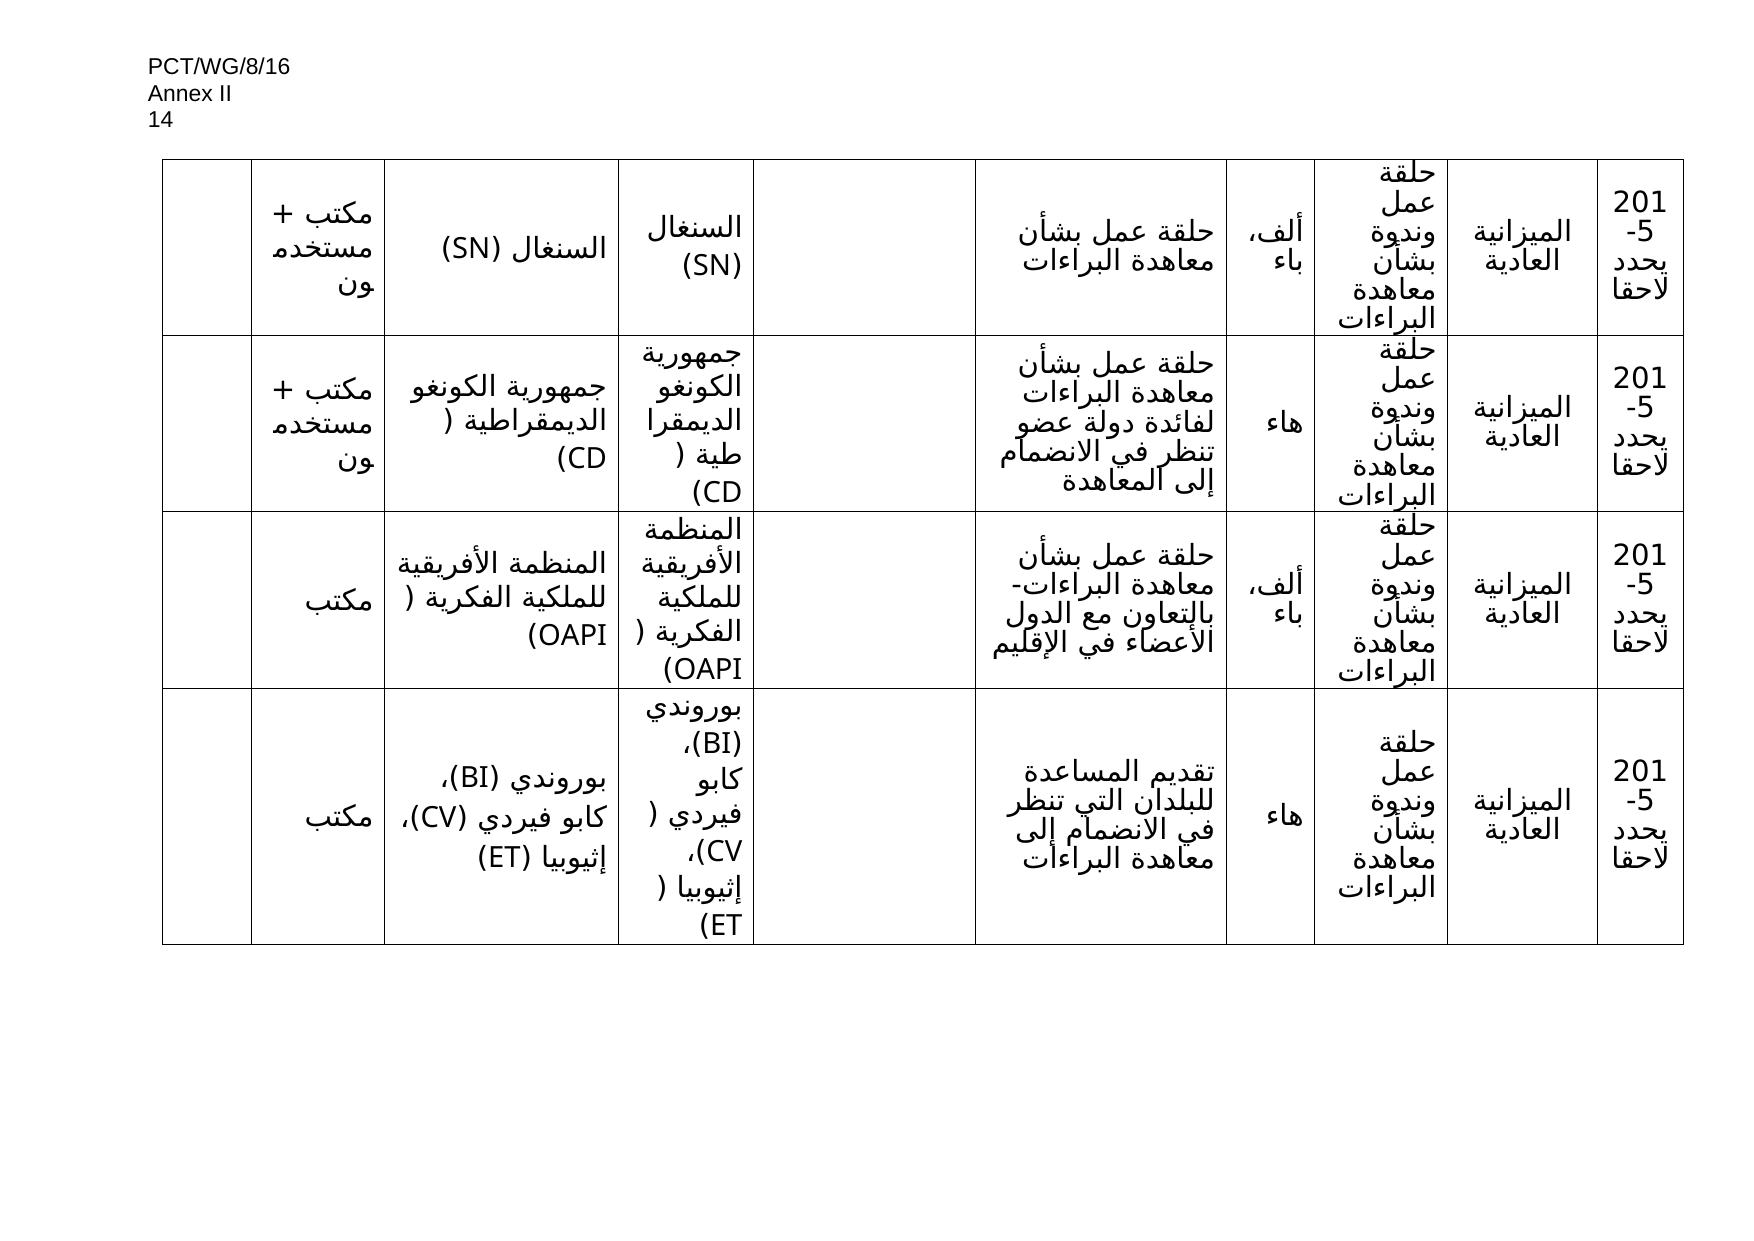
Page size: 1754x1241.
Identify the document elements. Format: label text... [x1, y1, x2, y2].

table_cell [754, 689, 975, 944]
table_cell هاء [1227, 689, 1314, 944]
table_cell بوروندي (BI)، كابو فيردي (CV)، إثيوبيا (ET) [385, 689, 618, 944]
table_cell جمهورية الكونغو الديمقراطية (CD) [385, 336, 618, 511]
table_cell تقديم المساعدة للبلدان التي تنظر في الانضمام إلى معاهدة البراءات [976, 689, 1226, 944]
table_cell [754, 160, 975, 334]
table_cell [1315, 160, 1447, 334]
table_cell الميزانية العادية [1448, 689, 1597, 944]
table_cell الميزانية العادية [1448, 336, 1597, 511]
table_cell [163, 336, 251, 511]
table_cell مكتب [252, 689, 384, 944]
table_cell الميزانية العادية [1448, 160, 1597, 334]
table_cell جمهورية الكونغو الديمقراطية (CD) [619, 336, 753, 511]
table_cell المنظمة الأفريقية للملكية الفكرية (OAPI) [385, 512, 618, 688]
table_cell حلقة عمل وندوة بشأن معاهدة البراءات [1315, 336, 1447, 511]
table_cell حلقة عمل بشأن معاهدة البراءات لفائدة دولة عضو تنظر في الانضمام إلى المعاهدة [976, 336, 1226, 511]
table_cell [754, 512, 975, 688]
table_cell مكتب + مستخدمون [252, 160, 384, 334]
table_cell السنغال (SN) [385, 160, 618, 334]
table_cell [163, 689, 251, 944]
table_cell 2015-يحدد لاحقا [1598, 689, 1683, 944]
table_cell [976, 160, 1226, 334]
table_cell [163, 512, 251, 688]
table_cell مكتب + مستخدمون [252, 336, 384, 511]
table_cell الميزانية العادية [1448, 512, 1597, 688]
table_cell [163, 160, 251, 334]
table_cell هاء [1227, 336, 1314, 511]
table_cell [754, 336, 975, 511]
table_cell 2015-يحدد لاحقا [1598, 512, 1683, 688]
table_cell 2015-يحدد لاحقا [1598, 336, 1683, 511]
table_cell السنغال (SN) [619, 160, 753, 334]
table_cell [1315, 689, 1447, 944]
table_cell بوروندي (BI)، كابو فيردي (CV)، إثيوبيا (ET) [619, 689, 753, 944]
table_cell مكتب [252, 512, 384, 688]
table_cell المنظمة الأفريقية للملكية الفكرية (OAPI) [619, 512, 753, 688]
table_cell حلقة عمل بشأن معاهدة البراءات- بالتعاون مع الدول الأعضاء في الإقليم [976, 512, 1226, 688]
table_cell ألف، باء [1227, 160, 1314, 334]
table_cell 2015-يحدد لاحقا [1598, 160, 1683, 334]
table_cell حلقة عمل وندوة بشأن معاهدة البراءات [1315, 512, 1447, 688]
table_cell ألف، باء [1227, 512, 1314, 688]
